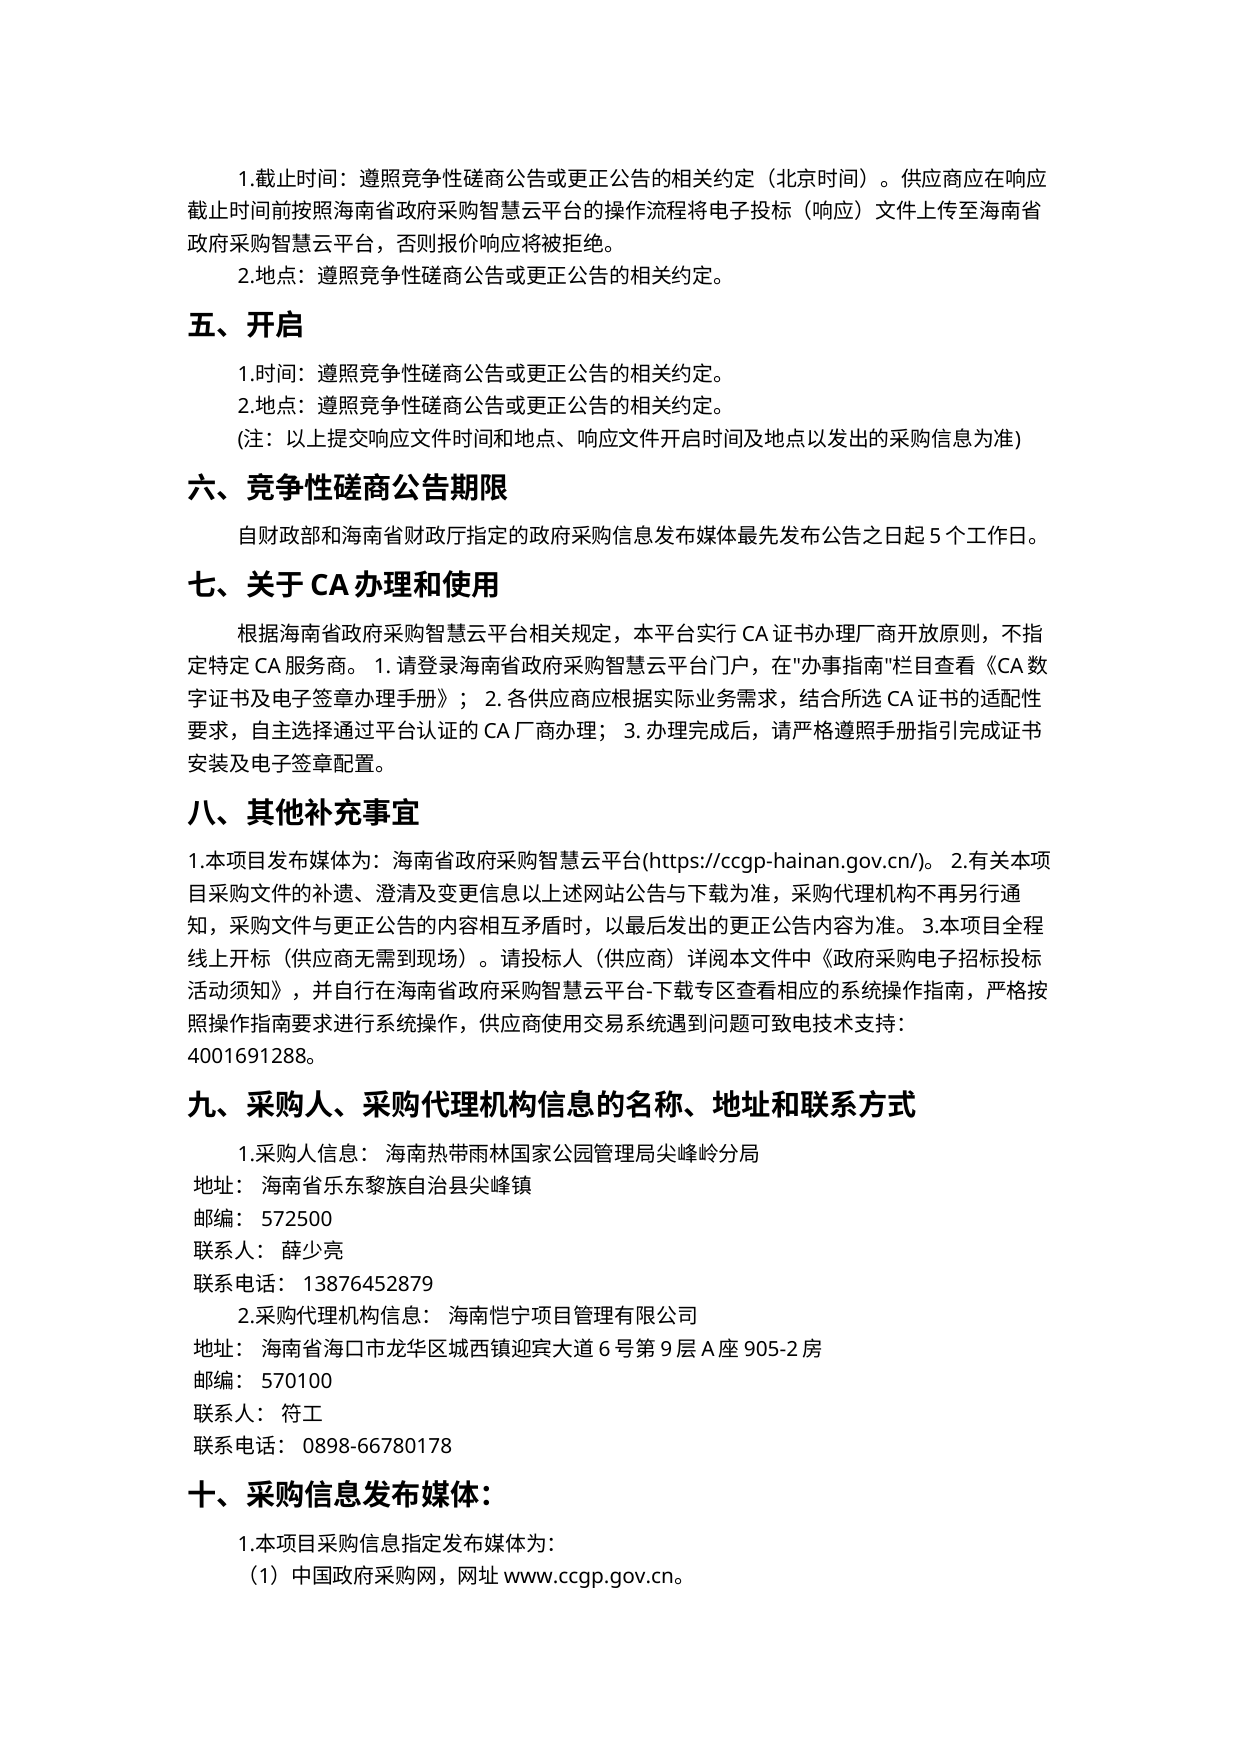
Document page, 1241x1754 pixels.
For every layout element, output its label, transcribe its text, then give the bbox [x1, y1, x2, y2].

text 七、关于CA办理和使用 [187, 552, 1053, 617]
text 1.截止时间：遵照竞争性磋商公告或更正公告的相关约定（北京时间）。供应商应在响应截止时间前按照海南省政府采购智慧云平台的操作流程将电子投标（响应）文件上传至海南省政府采购智慧云平台，否则报价响应将被拒绝。 [187, 162, 1053, 259]
text 1.本项目采购信息指定发布媒体为： [187, 1527, 1053, 1559]
text 六、竞争性磋商公告期限 [187, 454, 1053, 519]
text 邮编： 572500 [187, 1202, 1053, 1234]
text 地址： 海南省海口市龙华区城西镇迎宾大道6号第9层A座905-2房 [187, 1332, 1053, 1364]
text 2.地点：遵照竞争性磋商公告或更正公告的相关约定。 [187, 389, 1053, 422]
text 十、采购信息发布媒体： [187, 1462, 1053, 1527]
text (注：以上提交响应文件时间和地点、响应文件开启时间及地点以发出的采购信息为准) [187, 422, 1053, 454]
text 联系电话： 13876452879 [187, 1267, 1053, 1299]
text 自财政部和海南省财政厅指定的政府采购信息发布媒体最先发布公告之日起5个工作日。 [187, 519, 1053, 552]
text 地址： 海南省乐东黎族自治县尖峰镇 [187, 1169, 1053, 1202]
text 2.地点：遵照竞争性磋商公告或更正公告的相关约定。 [187, 259, 1053, 292]
text 1.采购人信息： 海南热带雨林国家公园管理局尖峰岭分局 [187, 1137, 1053, 1169]
text 八、其他补充事宜 [187, 779, 1053, 844]
text 1.时间：遵照竞争性磋商公告或更正公告的相关约定。 [187, 357, 1053, 389]
text 联系人： 符工 [187, 1397, 1053, 1429]
text 九、采购人、采购代理机构信息的名称、地址和联系方式 [187, 1072, 1053, 1137]
text 2.采购代理机构信息： 海南恺宁项目管理有限公司 [187, 1299, 1053, 1332]
text 1.本项目发布媒体为：海南省政府采购智慧云平台(https://ccgp-hainan.gov.cn/)。 2.有关本项目采购文件的补遗、澄清及变更信息以上述网站公告与下载为准，采购代理机构不再另行通知，采购文件与更正公告的内容相互矛盾时，以最后发出的更正公告内容为准。 3.本项目全程线上开标（供应商无需到现场）。请投标人（供应商）详阅本文件中《政府采购电子招标投标活动须知》，并自行在海南省政府采购智慧云平台-下载专区查看相应的系统操作指南，严格按照操作指南要求进行系统操作，供应商使用交易系统遇到问题可致电技术支持：4001691288。 [187, 844, 1053, 1072]
text （1）中国政府采购网，网址www.ccgp.gov.cn。 [187, 1559, 1053, 1592]
text 联系人： 薛少亮 [187, 1234, 1053, 1267]
text 联系电话： 0898-66780178 [187, 1429, 1053, 1462]
text 根据海南省政府采购智慧云平台相关规定，本平台实行CA证书办理厂商开放原则，不指定特定CA服务商。 1. 请登录海南省政府采购智慧云平台门户，在"办事指南"栏目查看《CA数字证书及电子签章办理手册》； 2. 各供应商应根据实际业务需求，结合所选CA证书的适配性要求，自主选择通过平台认证的CA厂商办理； 3. 办理完成后，请严格遵照手册指引完成证书安装及电子签章配置。 [187, 617, 1053, 779]
text 五、开启 [187, 292, 1053, 357]
text 邮编： 570100 [187, 1364, 1053, 1397]
